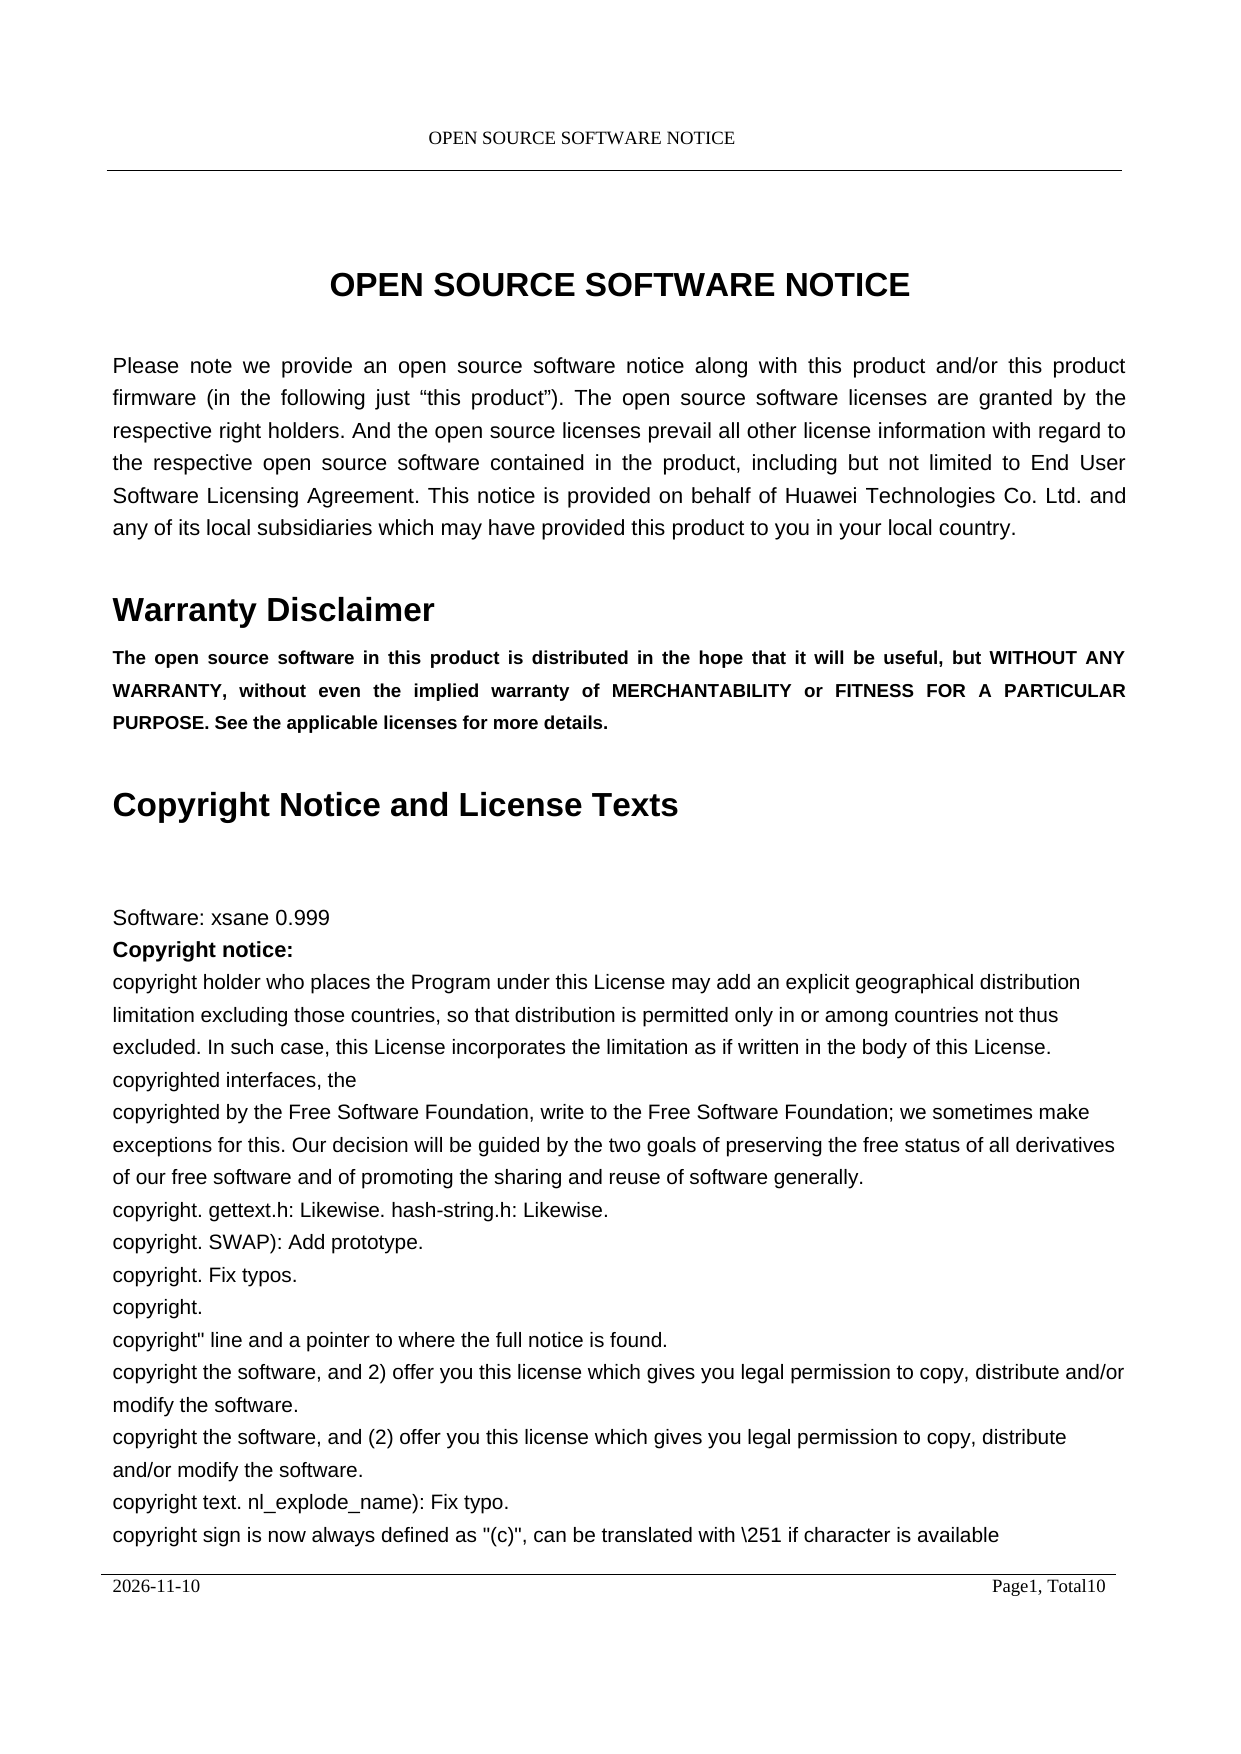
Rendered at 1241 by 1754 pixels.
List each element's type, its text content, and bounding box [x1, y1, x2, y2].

text copyright holder who places the Program under this License may add an explicit geographical distribution limitation excluding those countries, so that distribution is permitted only in or among countries not thus excluded. In such case, this License incorporates the limitation as if written in the body of this License. [112, 966, 1128, 1063]
text Please note we provide an open source software notice along with this product and/or this product firmware (in the following just “this product”). The open source software licenses are granted by the respective right holders. And the open source licenses prevail all other license information with regard to the respective open source software contained in the product, including but not limited to End User Software Licensing Agreement. This notice is provided on behalf of Huawei Technologies Co. Ltd. and any of its local subsidiaries which may have provided this product to you in your local country. [112, 349, 1128, 544]
text Copyright Notice and License Texts [112, 771, 1128, 836]
text copyright. Fix typos. [112, 1258, 1128, 1291]
text copyright the software, and 2) offer you this license which gives you legal permission to copy, distribute and/or modify the software. [112, 1356, 1128, 1421]
text copyright the software, and (2) offer you this license which gives you legal permission to copy, distribute and/or modify the software. [112, 1421, 1128, 1486]
text copyright sign is now always defined as "(c)", can be translated with \251 if character is available [112, 1518, 1128, 1551]
text Copyright notice: [112, 933, 1128, 966]
text copyrighted by the Free Software Foundation, write to the Free Software Foundation; we sometimes make exceptions for this. Our decision will be guided by the two goals of preserving the free status of all derivatives of our free software and of promoting the sharing and reuse of software generally. [112, 1096, 1128, 1193]
text The open source software in this product is distributed in the hope that it will be useful, but WITHOUT ANY WARRANTY, without even the implied warranty of MERCHANTABILITY or FITNESS FOR A PARTICULAR PURPOSE. See the applicable licenses for more details. [112, 641, 1128, 739]
text copyright. SWAP): Add prototype. [112, 1226, 1128, 1258]
text Warranty Disclaimer [112, 576, 1128, 641]
text Software: xsane 0.999 [112, 901, 1128, 933]
text copyright. gettext.h: Likewise. hash-string.h: Likewise. [112, 1193, 1128, 1226]
text copyright text. nl_explode_name): Fix typo. [112, 1486, 1128, 1518]
text copyright" line and a pointer to where the full notice is found. [112, 1323, 1128, 1356]
text OPEN SOURCE SOFTWARE NOTICE [112, 251, 1128, 316]
text copyrighted interfaces, the [112, 1063, 1128, 1096]
text copyright. [112, 1291, 1128, 1323]
